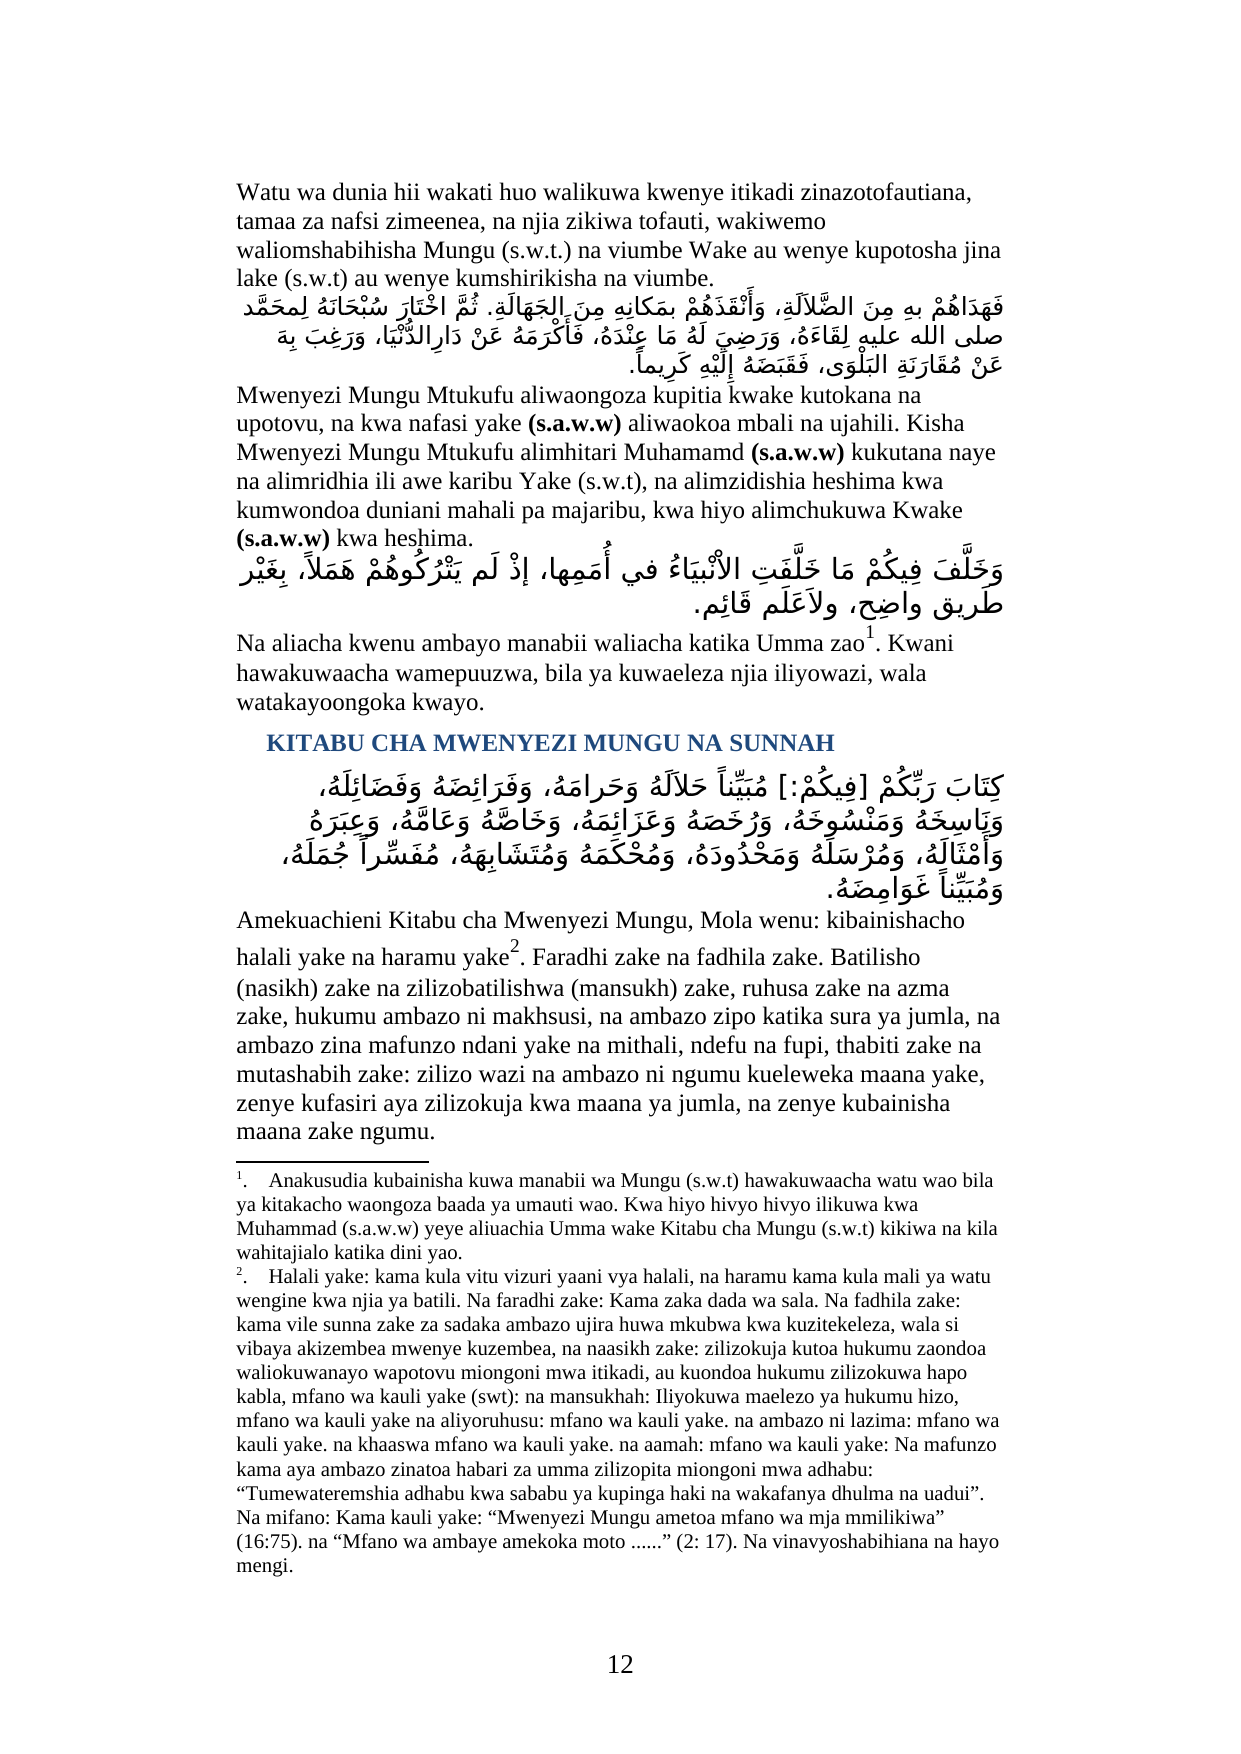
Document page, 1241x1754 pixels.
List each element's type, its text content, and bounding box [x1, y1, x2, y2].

text وَخَلَّفَ فِيكُمْ مَا خَلَّفَتِ الاْنْبيَاءُ في أُمَمِها، إذْ لَم يَتْرُكُوهُمْ هَمَلاً، بِغَيْر طَريق واضِح، ولاَعَلَم قَائِم. [236, 552, 1004, 620]
text كِتَابَ رَبِّكُمْ [فِيكُمْ:] مُبَيِّناً حَلاَلَهُ وَحَرامَهُ، وَفَرَائِضَهُ وَفَضَائِلَهُ، وَنَاسِخَهُ وَمَنْسُوخَهُ، وَرُخَصَهُ وَعَزَائِمَهُ، وَخَاصَّهُ وَعَامَّهُ، وَعِبَرَهُ وَأَمْثَالَهُ، وَمُرْسَلَهُ وَمَحْدُودَهُ، وَمُحْكَمَهُ وَمُتَشَابِهَهُ، مُفَسِّراً جُمَلَهُ، وَمُبَيِّناً غَوَامِضَهُ. [236, 770, 1004, 906]
text Mwenyezi Mungu Mtukufu aliwaongoza kupitia kwake kutokana na upotovu, na kwa nafasi yake (s.a.w.w) aliwaokoa mbali na ujahili. Kisha Mwenyezi Mungu Mtukufu alimhitari Muhamamd (s.a.w.w) kukutana naye na alimridhia ili awe karibu Yake (s.w.t), na alimzidishia heshima kwa kumwondoa duniani mahali pa majaribu, kwa hiyo alimchukuwa Kwake (s.a.w.w) kwa heshima. [236, 380, 1004, 552]
text Na aliacha kwenu ambayo manabii waliacha katika Umma zao. Kwani hawakuwaacha wamepuuzwa, bila ya kuwaeleza njia iliyowazi, wala watakayoongoka kwayo. [236, 620, 1004, 716]
text Amekuachieni Kitabu cha Mwenyezi Mungu, Mola wenu: kibainishacho halali yake na haramu yake. Faradhi zake na fadhila zake. Batilisho (nasikh) zake na zilizobatilishwa (mansukh) zake, ruhusa zake na azma zake, hukumu ambazo ni makhsusi, na ambazo zipo katika sura ya jumla, na ambazo zina mafunzo ndani yake na mithali, ndefu na fupi, thabiti zake na mutashabih zake: zilizo wazi na ambazo ni ngumu kueleweka maana yake, zenye kufasiri aya zilizokuja kwa maana ya jumla, na zenye kubainisha maana zake ngumu. [236, 906, 1004, 1145]
subtitle KITABU CHA MWENYEZI MUNGU NA SUNNAH [236, 728, 1004, 757]
text فَهَدَاهُمْ بهِ مِنَ الضَّلاَلَةِ، وَأَنْقَذَهُمْ بمَكانِهِ مِنَ الجَهَالَةِ. ثُمَّ اخْتَارَ سُبْحَانَهُ لِمحَمَّد صلى الله عليه لِقَاءَهُ، وَرَضِيَ لَهُ مَا عِنْدَهُ، فَأَكْرَمَهُ عَنْ دَارِالدُّنْيَا، وَرَغِبَ بِهَ عَنْ مُقَارَنَةِ البَلْوَى، فَقَبَضَهُ إِلَيْهِ كَرِيماً. [236, 292, 1004, 380]
text Watu wa dunia hii wakati huo walikuwa kwenye itikadi zinazotofautiana, tamaa za nafsi zimeenea, na njia zikiwa tofauti, wakiwemo waliomshabihisha Mungu (s.w.t.) na viumbe Wake au wenye kupotosha jina lake (s.w.t) au wenye kumshirikisha na viumbe. [236, 177, 1004, 292]
